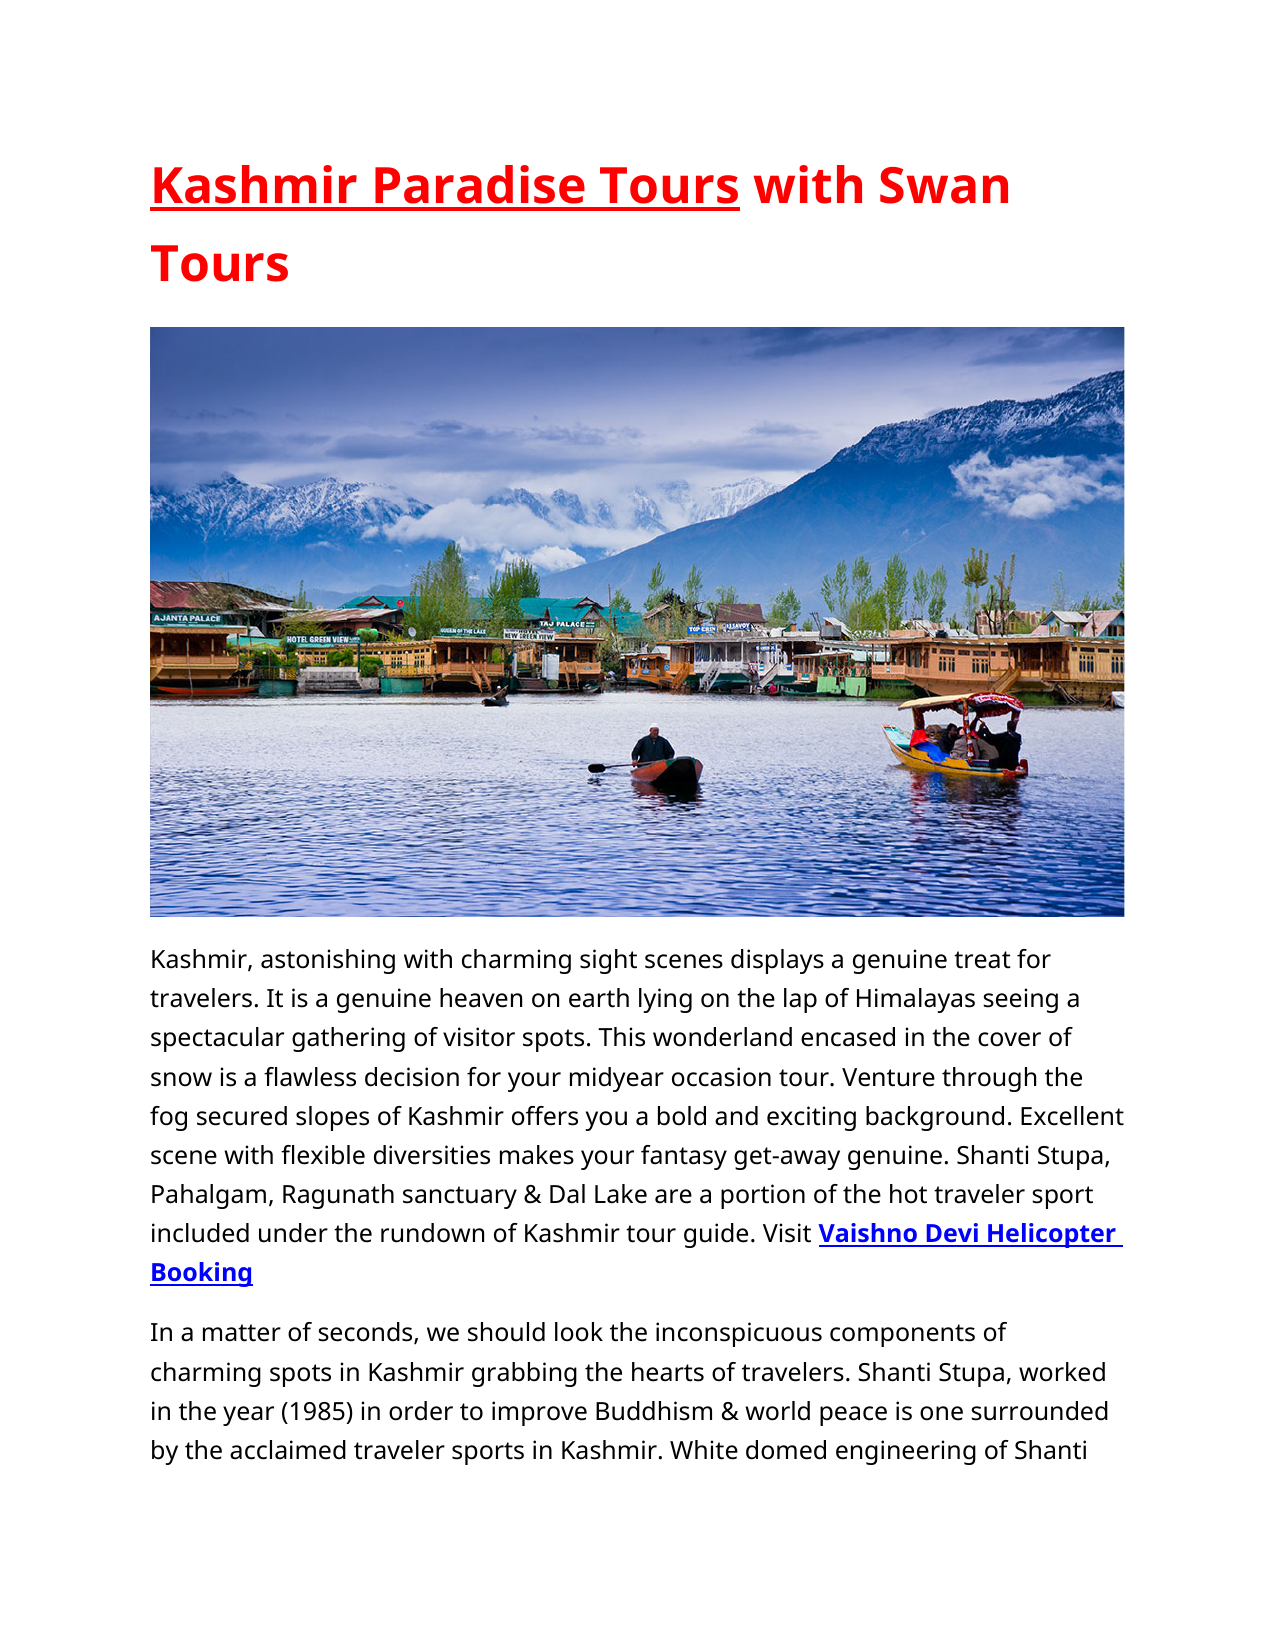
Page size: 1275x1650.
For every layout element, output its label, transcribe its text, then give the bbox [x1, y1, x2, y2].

picture [150, 327, 1125, 917]
text Kashmir, astonishing with charming sight scenes displays a genuine treat for travelers. It is a genuine heaven on earth lying on the lap of Himalayas seeing a spectacular gathering of visitor spots. This wonderland encased in the cover of snow is a flawless decision for your midyear occasion tour. Venture through the fog secured slopes of Kashmir offers you a bold and exciting background. Excellent scene with flexible diversities makes your fantasy get-away genuine. Shanti Stupa, Pahalgam, Ragunath sanctuary & Dal Lake are a portion of the hot traveler sport included under the rundown of Kashmir tour guide. Visit Vaishno Devi Helicopter Booking [150, 942, 1125, 1289]
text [150, 1315, 1125, 1467]
text Kashmir Paradise Tours with Swan Tours [150, 150, 1125, 296]
